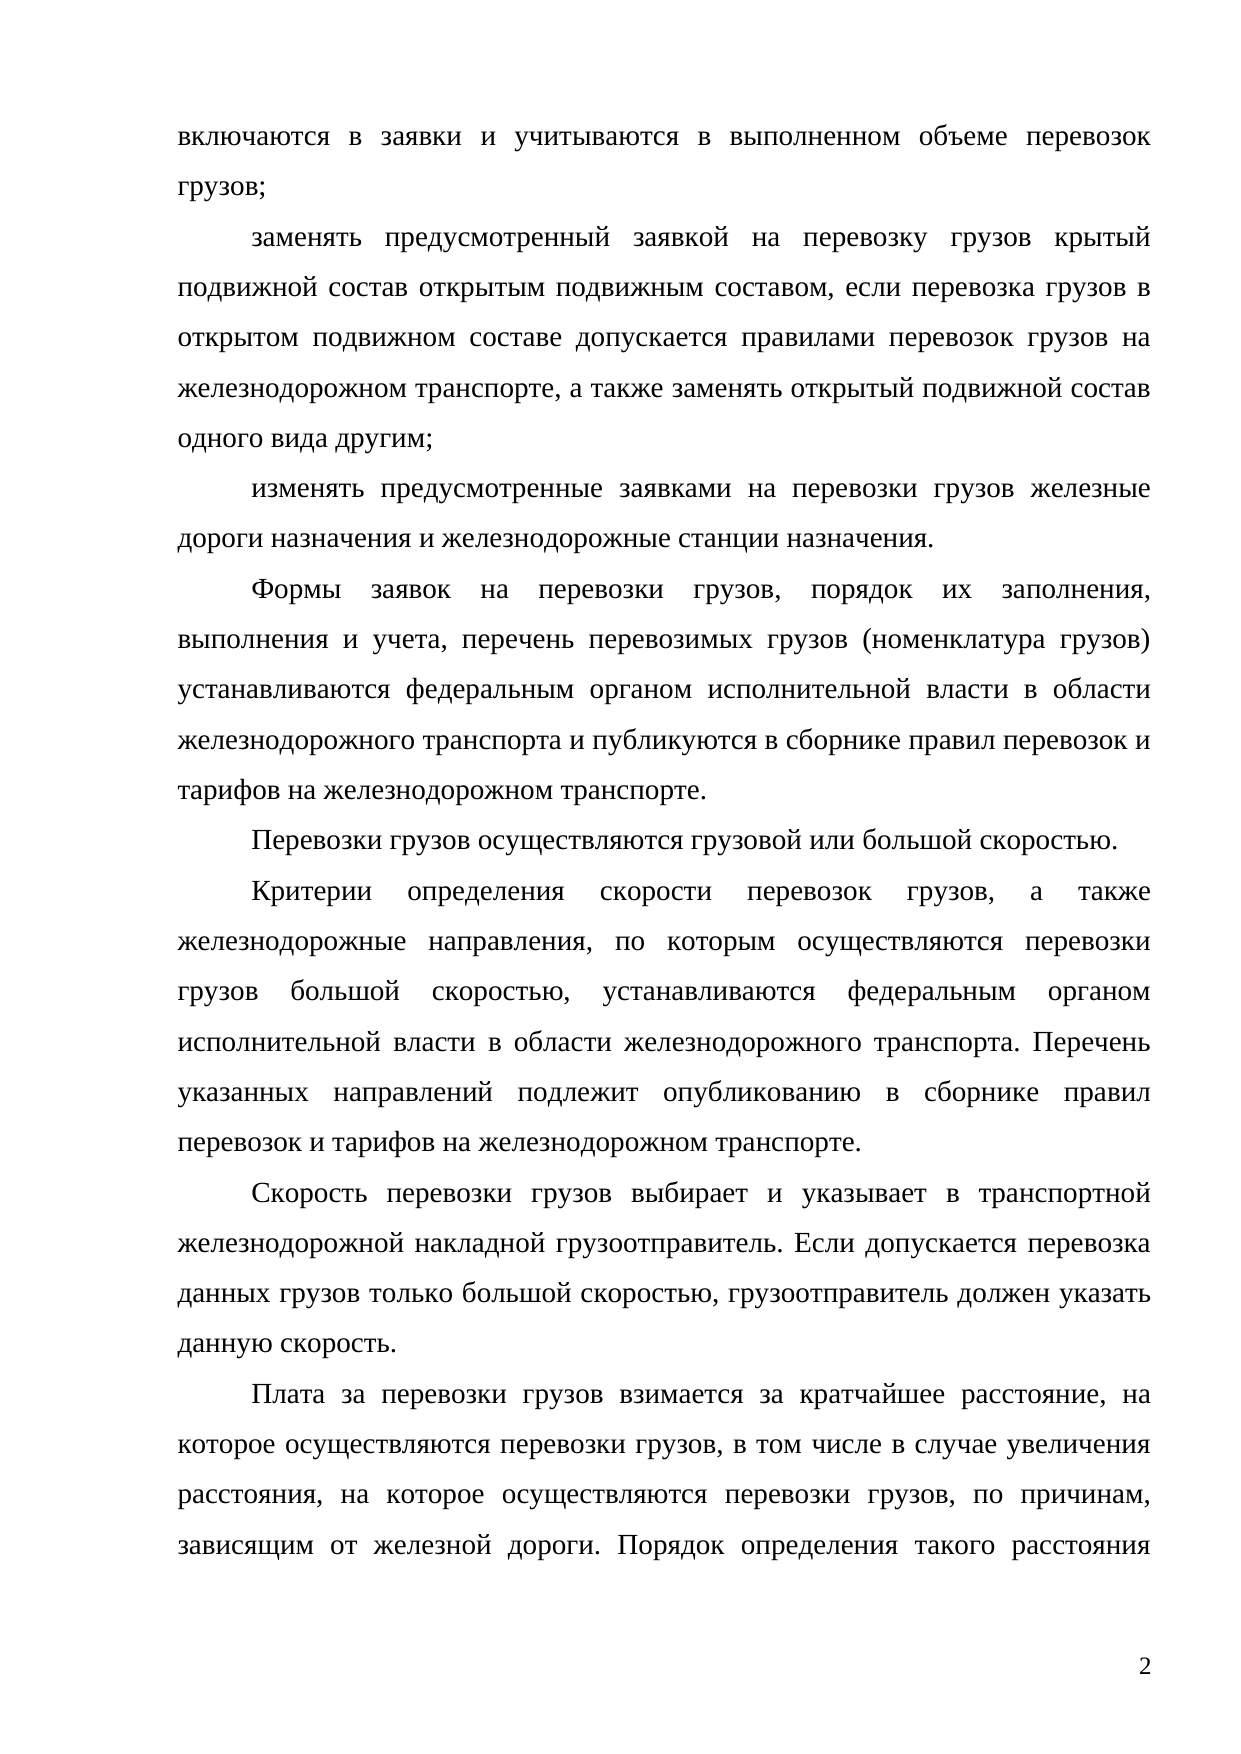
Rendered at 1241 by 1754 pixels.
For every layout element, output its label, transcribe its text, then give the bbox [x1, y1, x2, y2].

text изменять предусмотренные заявками на перевозки грузов железные дороги назначения и железнодорожные станции назначения. [177, 470, 1152, 554]
text Скорость перевозки грузов выбирает и указывает в транспортной железнодорожной накладной грузоотправитель. Если допускается перевозка данных грузов только большой скоростью, грузоотправитель должен указать данную скорость. [177, 1175, 1152, 1359]
text Перевозки грузов осуществляются грузовой или большой скоростью. [177, 822, 1152, 856]
text Формы заявок на перевозки грузов, порядок их заполнения, выполнения и учета, перечень перевозимых грузов (номенклатура грузов) устанавливаются федеральным органом исполнительной власти в области железнодорожного транспорта и публикуются в сборнике правил перевозок и тарифов на железнодорожном транспорте. [177, 571, 1152, 806]
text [177, 1376, 1152, 1560]
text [177, 118, 1152, 202]
text Критерии определения скорости перевозок грузов, а также железнодорожные направления, по которым осуществляются перевозки грузов большой скоростью, устанавливаются федеральным органом исполнительной власти в области железнодорожного транспорта. Перечень указанных направлений подлежит опубликованию в сборнике правил перевозок и тарифов на железнодорожном транспорте. [177, 873, 1152, 1158]
text заменять предусмотренный заявкой на перевозку грузов крытый подвижной состав открытым подвижным составом, если перевозка грузов в открытом подвижном составе допускается правилами перевозок грузов на железнодорожном транспорте, а также заменять открытый подвижной состав одного вида другим; [177, 219, 1152, 453]
